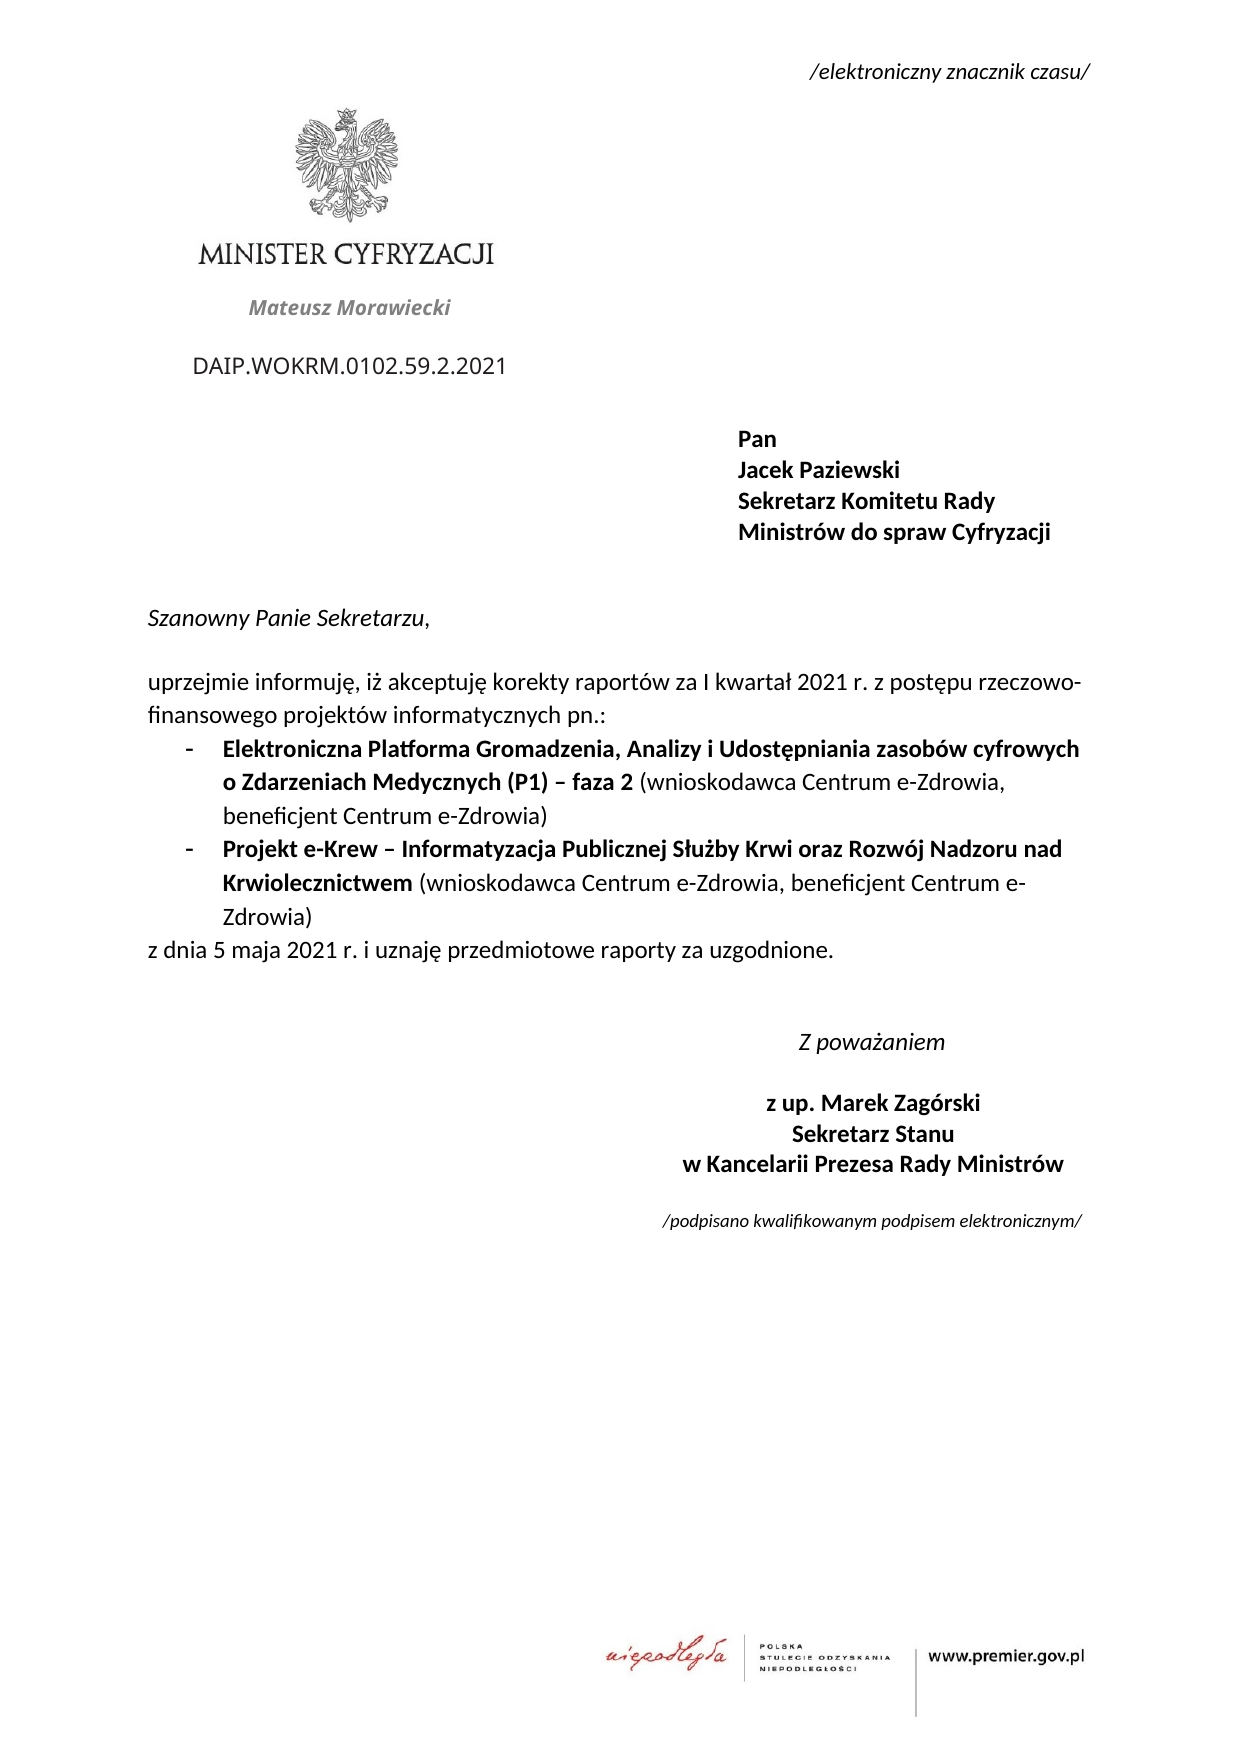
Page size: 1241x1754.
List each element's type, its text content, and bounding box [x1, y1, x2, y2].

text Z poważaniem [654, 1026, 1092, 1057]
text Ministrów do spraw Cyfryzacji [664, 516, 1092, 546]
text uprzejmie informuję, iż akceptuję korekty raportów za I kwartał 2021 r. z postępu rzeczowo-finansowego projektów informatycznych pn.: [148, 666, 1092, 730]
text w Kancelarii Prezesa Rady Ministrów [654, 1148, 1092, 1179]
text z up. Marek Zagórski [654, 1087, 1092, 1118]
list Elektroniczna Platforma Gromadzenia, Analizy i Udostępniania zasobów cyfrowych o Zdarzeniach Medycznych (P1) – faza 2 (wnioskodawca Centrum e-Zdrowia, beneficjent Centrum e-Zdrowia) [185, 733, 1092, 831]
picture [183, 88, 512, 283]
text Sekretarz Komitetu Rady [664, 485, 1092, 516]
text /podpisano kwalifikowanym podpisem elektronicznym/ [654, 1209, 1092, 1232]
text z dnia 5 maja 2021 r. i uznaję przedmiotowe raporty za uzgodnione. [148, 934, 1092, 965]
list Projekt e-Krew – Informatyzacja Publicznej Służby Krwi oraz Rozwój Nadzoru nad Krwiolecznictwem (wnioskodawca Centrum e-Zdrowia, beneficjent Centrum e-Zdrowia) [185, 834, 1092, 931]
text Szanowny Panie Sekretarzu, [148, 602, 1092, 632]
text Pan [664, 423, 1092, 454]
text Jacek Paziewski [664, 454, 1092, 485]
picture [584, 1621, 1088, 1724]
text Sekretarz Stanu [654, 1118, 1092, 1148]
